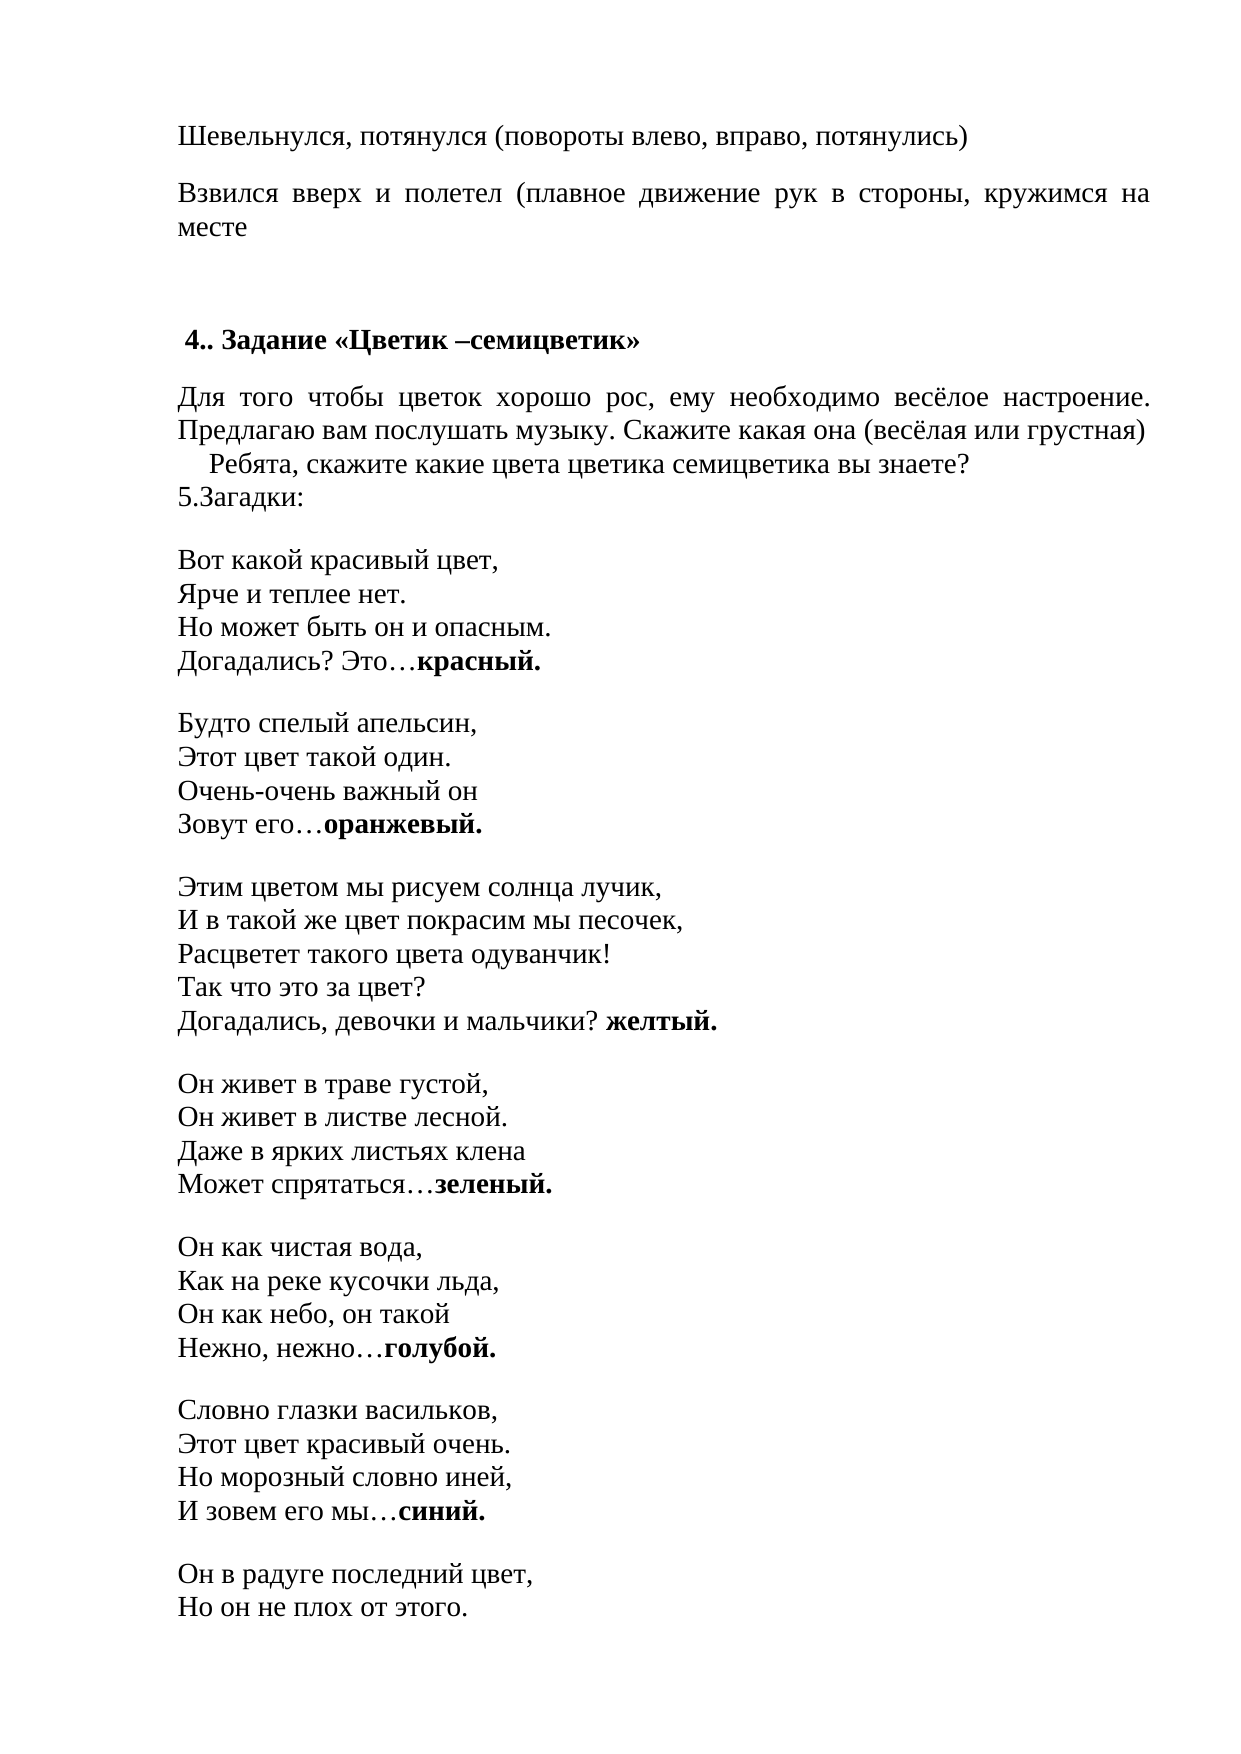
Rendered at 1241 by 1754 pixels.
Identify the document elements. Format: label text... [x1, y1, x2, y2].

text 5.Загадки: [177, 479, 1152, 513]
text Словно глазки васильков, Этот цвет красивый очень. Но морозный словно иней, И зовем его мы…синий. [177, 1392, 1152, 1527]
text Для того чтобы цветок хорошо рос, ему необходимо весёлое настроение. Предлагаю вам послушать музыку. Скажите какая она (весёлая или грустная) [177, 379, 1152, 446]
text Он как чистая вода, Как на реке кусочки льда, Он как небо, он такой Нежно, нежно…голубой. [177, 1229, 1152, 1363]
text 4.. Задание «Цветик –семицветик» [177, 322, 1152, 355]
text Шевельнулся, потянулся (повороты влево, вправо, потянулись) [177, 118, 1152, 152]
text Вот какой красивый цвет, Ярче и теплее нет. Но может быть он и опасным. Догадались? Это…красный. [177, 542, 1152, 676]
text Взвился вверх и полетел (плавное движение рук в стороны, кружимся на месте [177, 175, 1152, 242]
text Будто спелый апельсин, Этот цвет такой один. Очень-очень важный он Зовут его…оранжевый. [177, 706, 1152, 840]
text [177, 1556, 1152, 1623]
text Этим цветом мы рисуем солнца лучик, И в такой же цвет покрасим мы песочек, Расцветет такого цвета одуванчик! Так что это за цвет? Догадались, девочки и мальчики? желтый. [177, 869, 1152, 1037]
text Он живет в траве густой, Он живет в листве лесной. Даже в ярких листьях клена Может спрятаться…зеленый. [177, 1066, 1152, 1200]
text Ребята, скажите какие цвета цветика семицветика вы знаете? [177, 446, 1152, 479]
